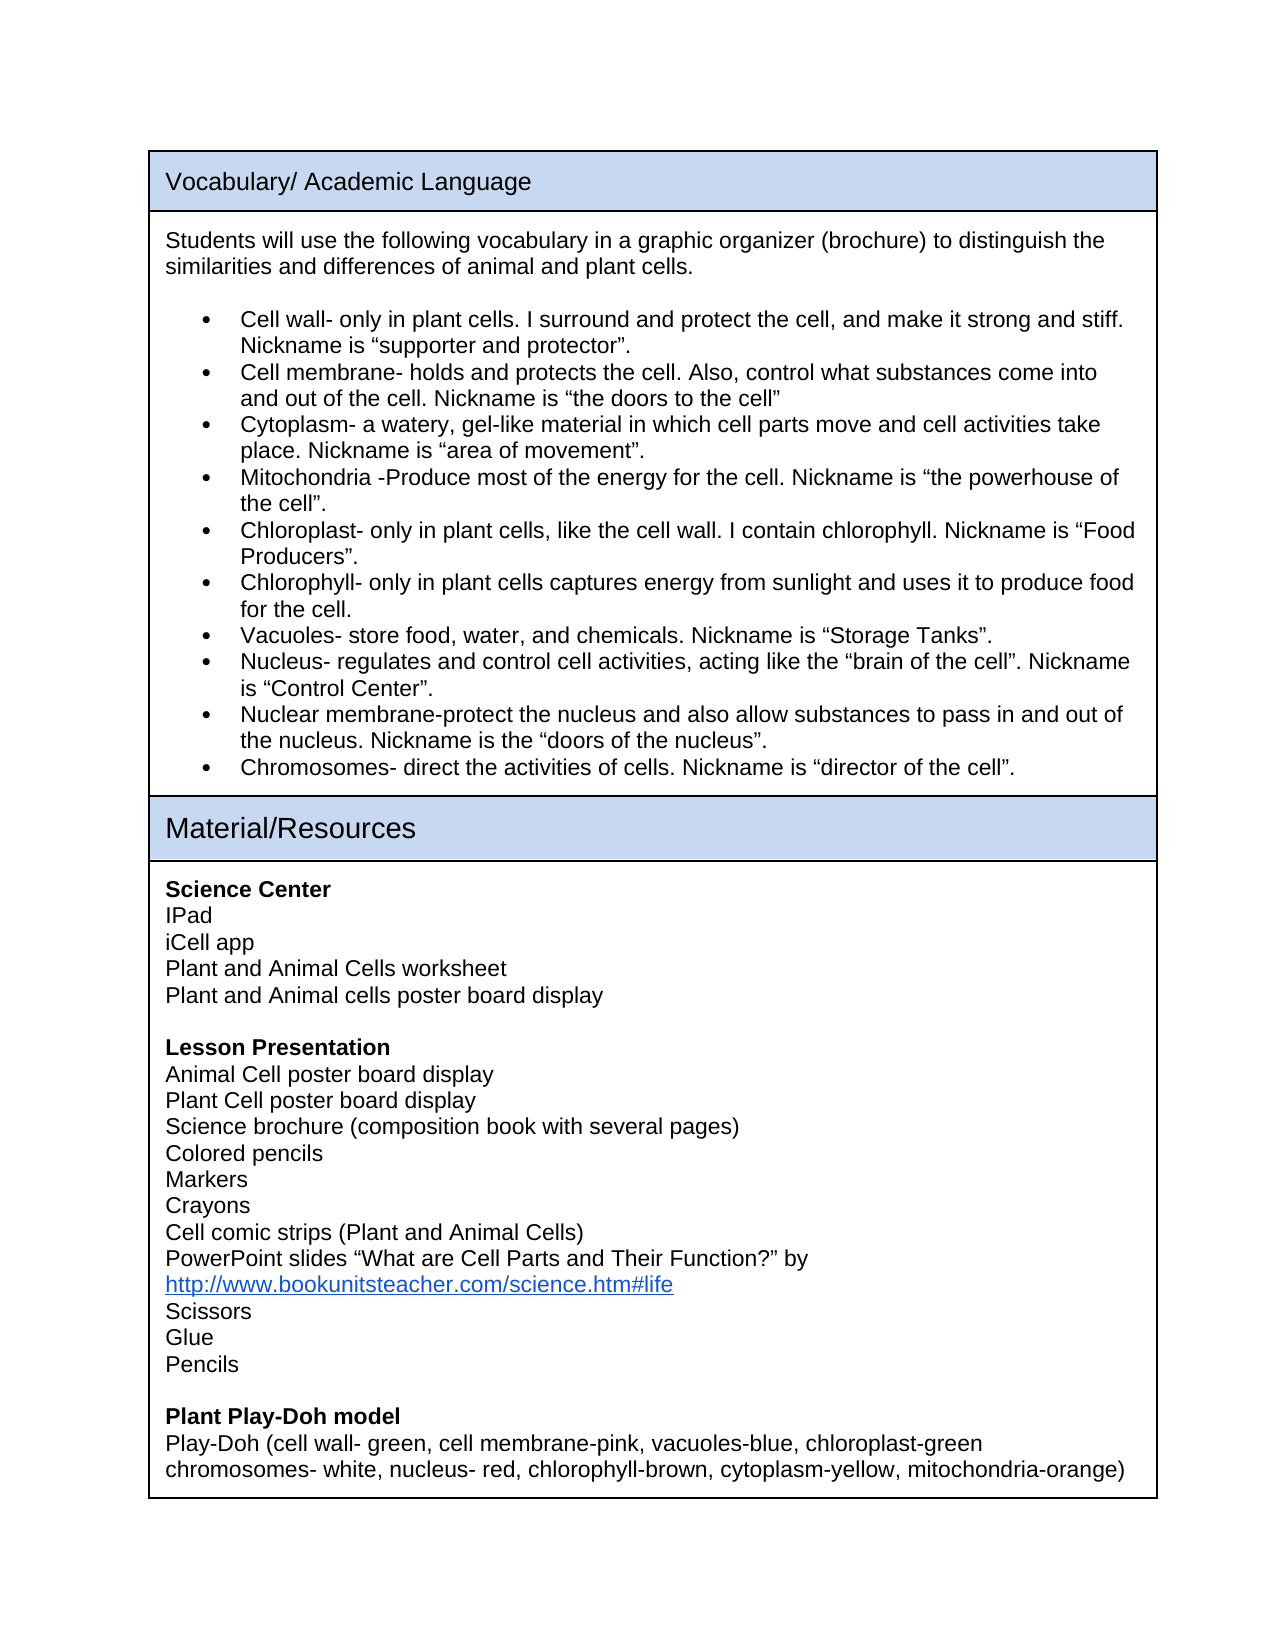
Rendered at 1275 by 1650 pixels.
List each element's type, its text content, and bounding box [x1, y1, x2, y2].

table_cell Material/Resources [150, 797, 1156, 859]
table_cell Vocabulary/ Academic Language [150, 152, 1156, 210]
table_cell Students will use the following vocabulary in a graphic organizer (brochure) to distinguish the similarities and differences of animal and plant cells. Cell wall- only in plant cells. I surround and protect the cell, and make it strong and stiff. Nickname is “supporter and protector”. Cell membrane- holds and protects the cell. Also, control what substances come into and out of the cell. Nickname is “the doors to the cell” Cytoplasm- a watery, gel-like material in which cell parts move and cell activities take place. Nickname is “area of movement”. Mitochondria -Produce most of the energy for the cell. Nickname is “the powerhouse of the cell”. Chloroplast- only in plant cells, like the cell wall. I contain chlorophyll. Nickname is “Food Producers”. Chlorophyll- only in plant cells captures energy from sunlight and uses it to produce food for the cell. Vacuoles- store food, water, and chemicals. Nickname is “Storage Tanks”. Nucleus- regulates and control cell activities, acting like the “brain of the cell”. Nickname is “Control Center”. Nuclear membrane-protect the nucleus and also allow substances to pass in and out of the nucleus. Nickname is the “doors of the nucleus”. Chromosomes- direct the activities of cells. Nickname is “director of the cell”. [150, 212, 1156, 795]
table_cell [150, 862, 1156, 1497]
